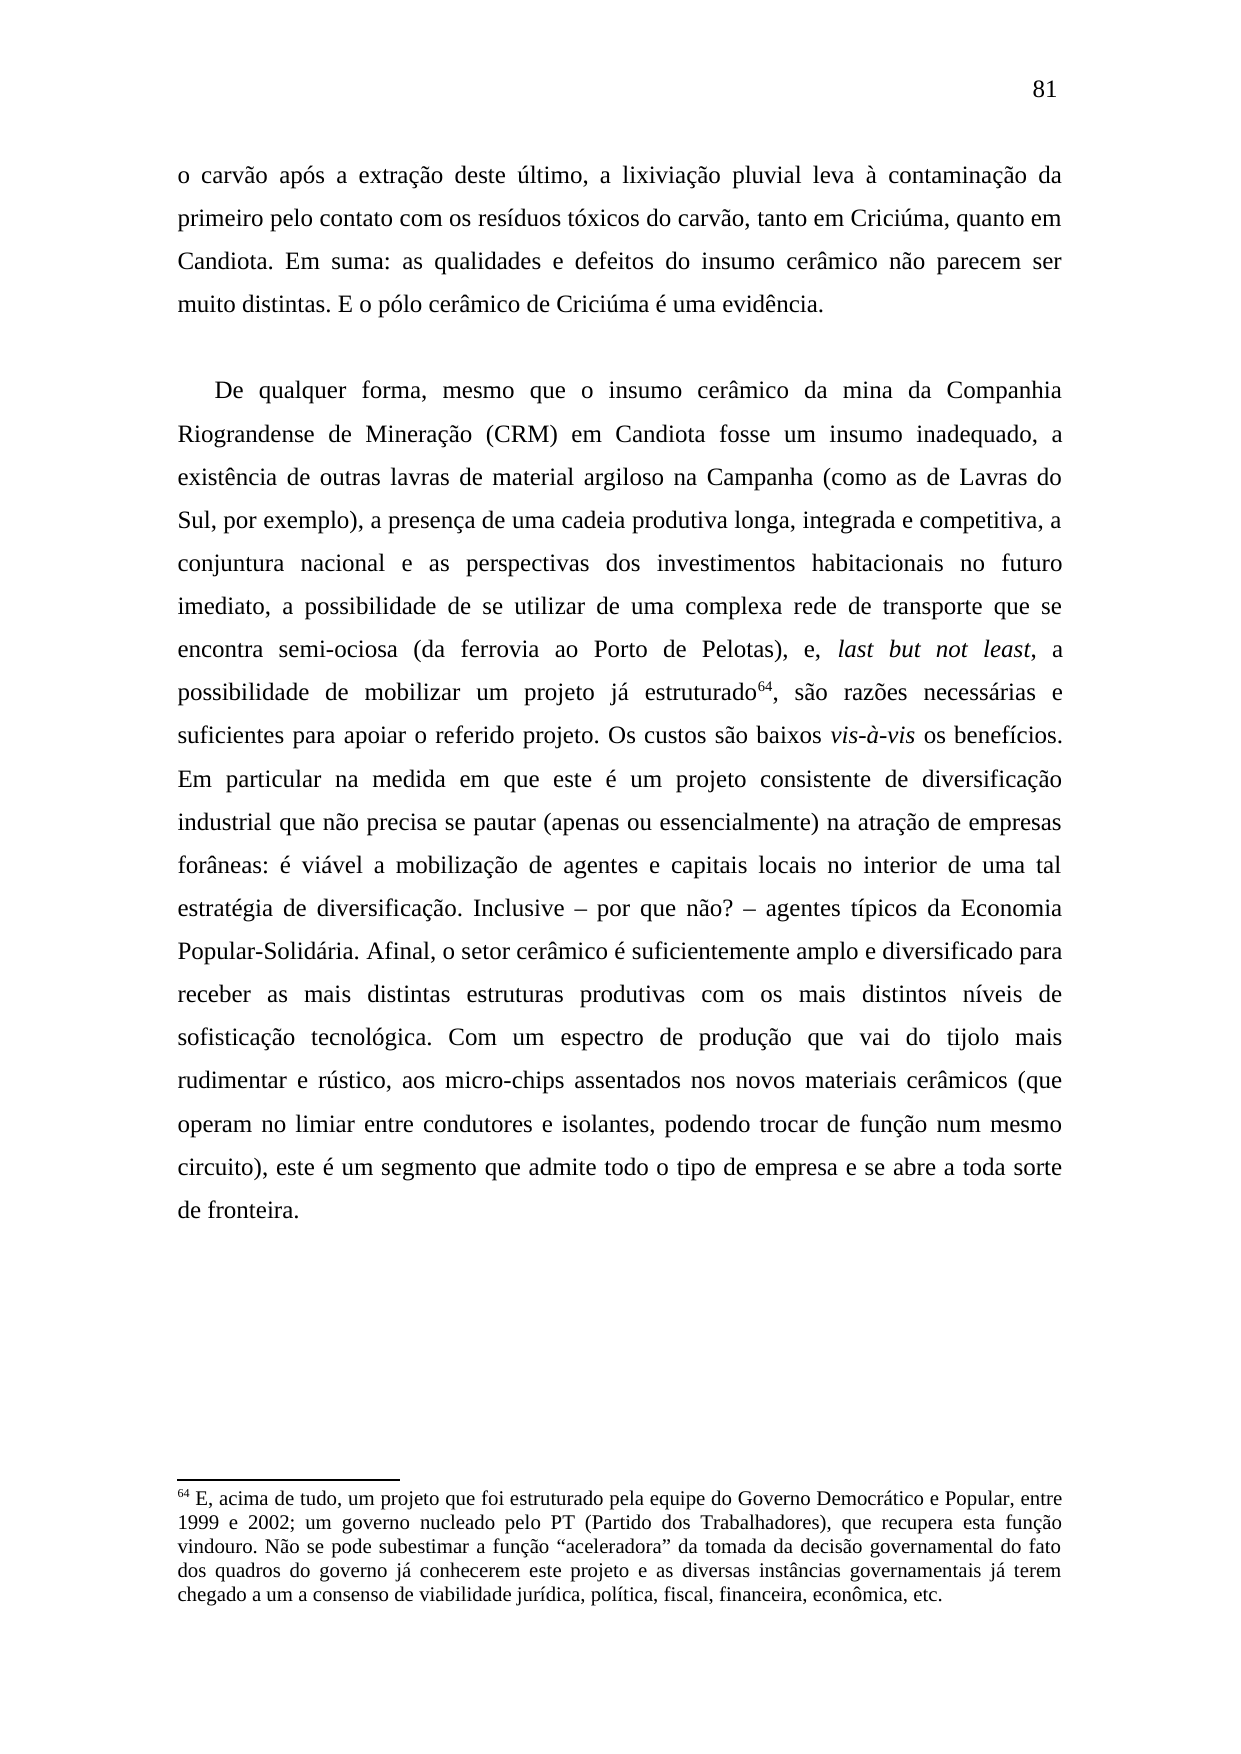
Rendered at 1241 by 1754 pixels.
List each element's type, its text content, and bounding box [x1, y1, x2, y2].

text De qualquer forma, mesmo que o insumo cerâmico da mina da Companhia Riograndense de Mineração (CRM) em Candiota fosse um insumo inadequado, a existência de outras lavras de material argiloso na Campanha (como as de Lavras do Sul, por exemplo), a presença de uma cadeia produtiva longa, integrada e competitiva, a conjuntura nacional e as perspectivas dos investimentos habitacionais no futuro imediato, a possibilidade de se utilizar de uma complexa rede de transporte que se encontra semi-ociosa (da ferrovia ao Porto de Pelotas), e, last but not least, a possibilidade de mobilizar um projeto já estruturado, são razões necessárias e suficientes para apoiar o referido projeto. Os custos são baixos vis-à-vis os benefícios. Em particular na medida em que este é um projeto consistente de diversificação industrial que não precisa se pautar (apenas ou essencialmente) na atração de empresas forâneas: é viável a mobilização de agentes e capitais locais no interior de uma tal estratégia de diversificação. Inclusive – por que não? – agentes típicos da Economia Popular-Solidária. Afinal, o setor cerâmico é suficientemente amplo e diversificado para receber as mais distintas estruturas produtivas com os mais distintos níveis de sofisticação tecnológica. Com um espectro de produção que vai do tijolo mais rudimentar e rústico, aos micro-chips assentados nos novos materiais cerâmicos (que operam no limiar entre condutores e isolantes, podendo trocar de função num mesmo circuito), este é um segmento que admite todo o tipo de empresa e se abre a toda sorte de fronteira. [177, 376, 1063, 1224]
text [177, 160, 1063, 318]
